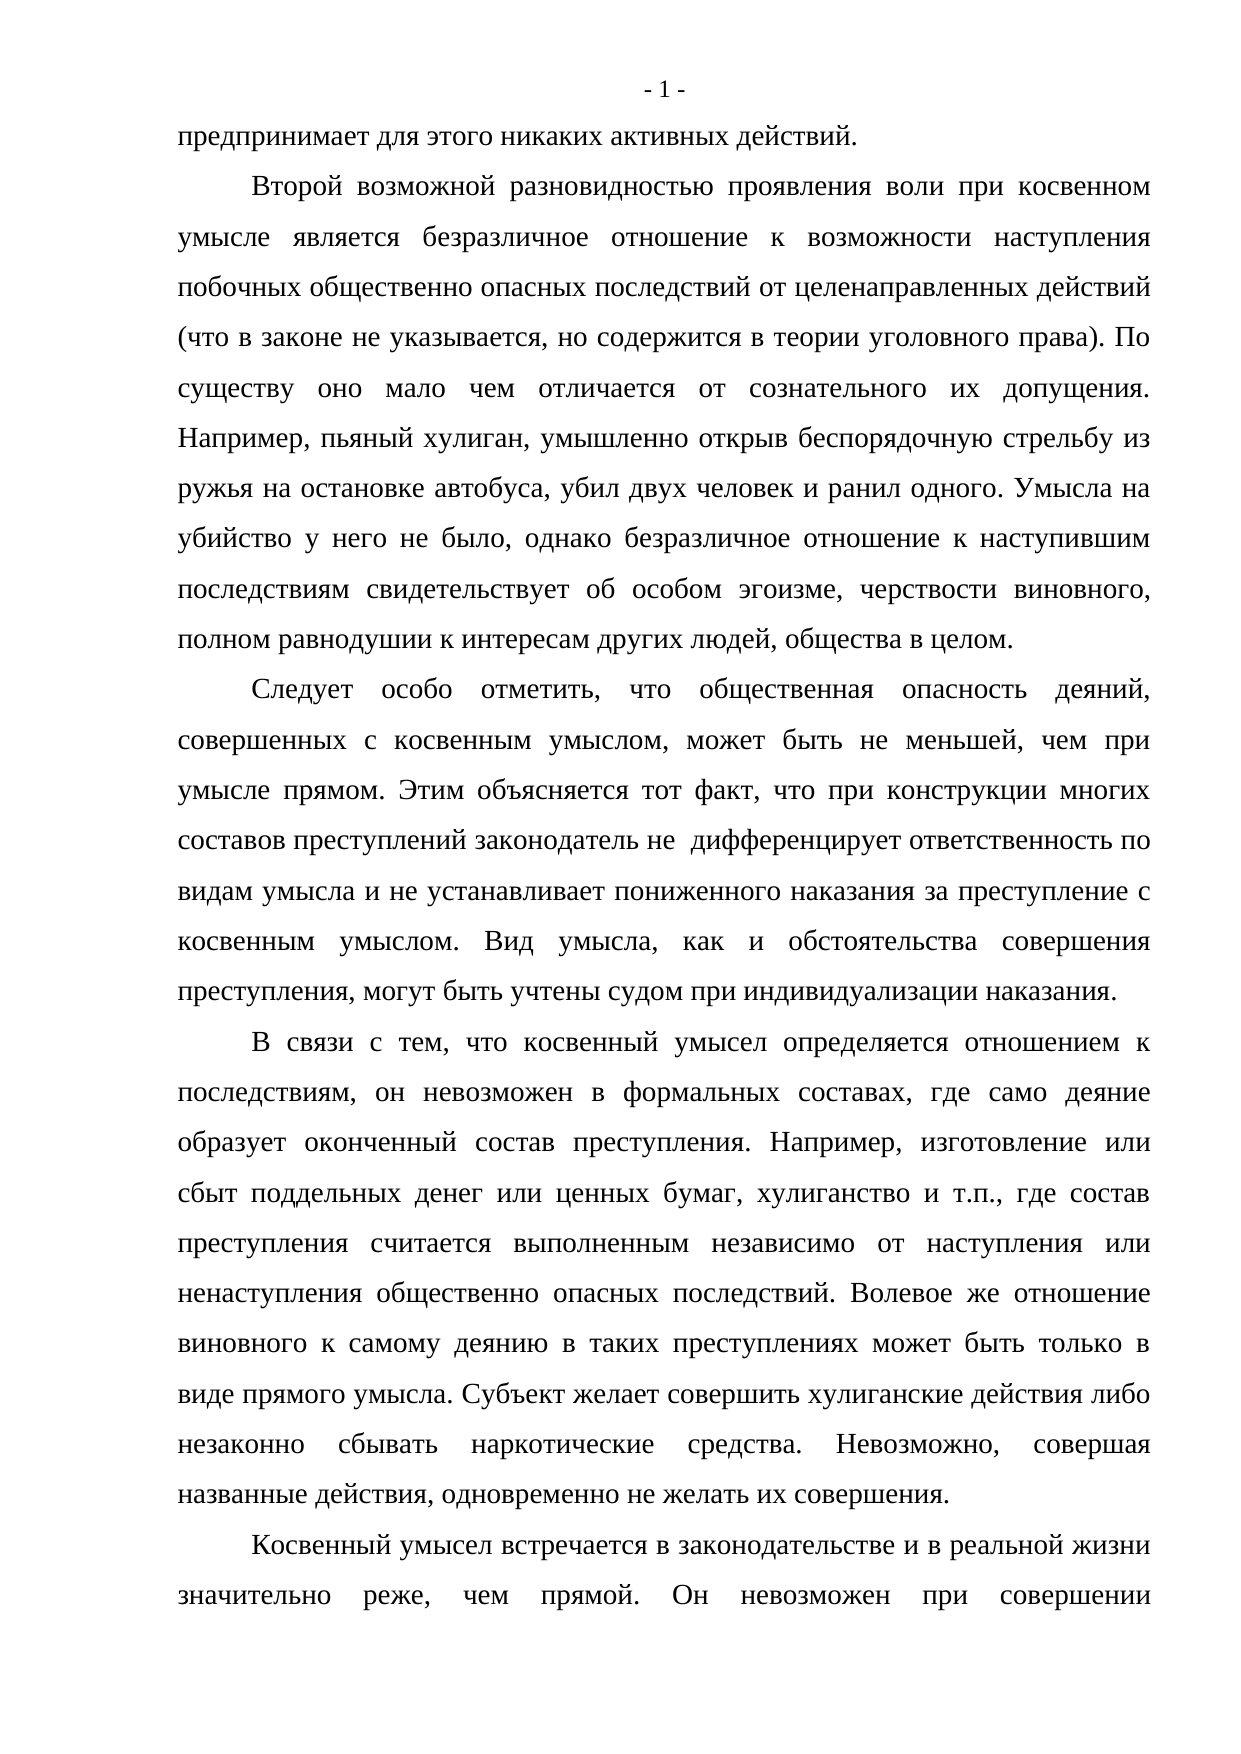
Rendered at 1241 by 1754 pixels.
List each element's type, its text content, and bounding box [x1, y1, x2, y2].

text В связи с тем, что косвенный умысел определяется отношением к последствиям, он невозможен в формальных составах, где само деяние образует оконченный состав преступления. Например, изготовление или сбыт поддельных денег или ценных бумаг, хулиганство и т.п., где состав преступления считается выполненным независимо от наступления или ненаступления общественно опасных последствий. Волевое же отношение виновного к самому деянию в таких преступлениях может быть только в виде прямого умысла. Субъект желает совершить хулиганские действия либо незаконно сбывать наркотические средства. Невозможно, совершая названные действия, одновременно не желать их совершения. [177, 1024, 1152, 1510]
text Следует особо отметить, что общественная опасность деяний, совершенных с косвенным умыслом, может быть не меньшей, чем при умысле прямом. Этим объясняется тот факт, что при конструкции многих составов преступлений законодатель не дифференцирует ответственность по видам умысла и не устанавливает пониженного наказания за преступление с косвенным умыслом. Вид умысла, как и обстоятельства совершения преступления, могут быть учтены судом при индивидуализации наказания. [177, 672, 1152, 1007]
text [177, 118, 1152, 152]
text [177, 1527, 1152, 1611]
text Второй возможной разновидностью проявления воли при косвенном умысле является безразличное отношение к возможности наступления побочных общественно опасных последствий от целенаправленных действий (что в законе не указывается, но содержится в теории уголовного права). По существу оно мало чем отличается от сознательного их допущения. Например, пьяный хулиган, умышленно открыв беспорядочную стрельбу из ружья на остановке автобуса, убил двух человек и ранил одного. Умысла на убийство у него не было, однако безразличное отношение к наступившим последствиям свидетельствует об особом эгоизме, черствости виновного, полном равнодушии к интересам других людей, общества в целом. [177, 168, 1152, 655]
